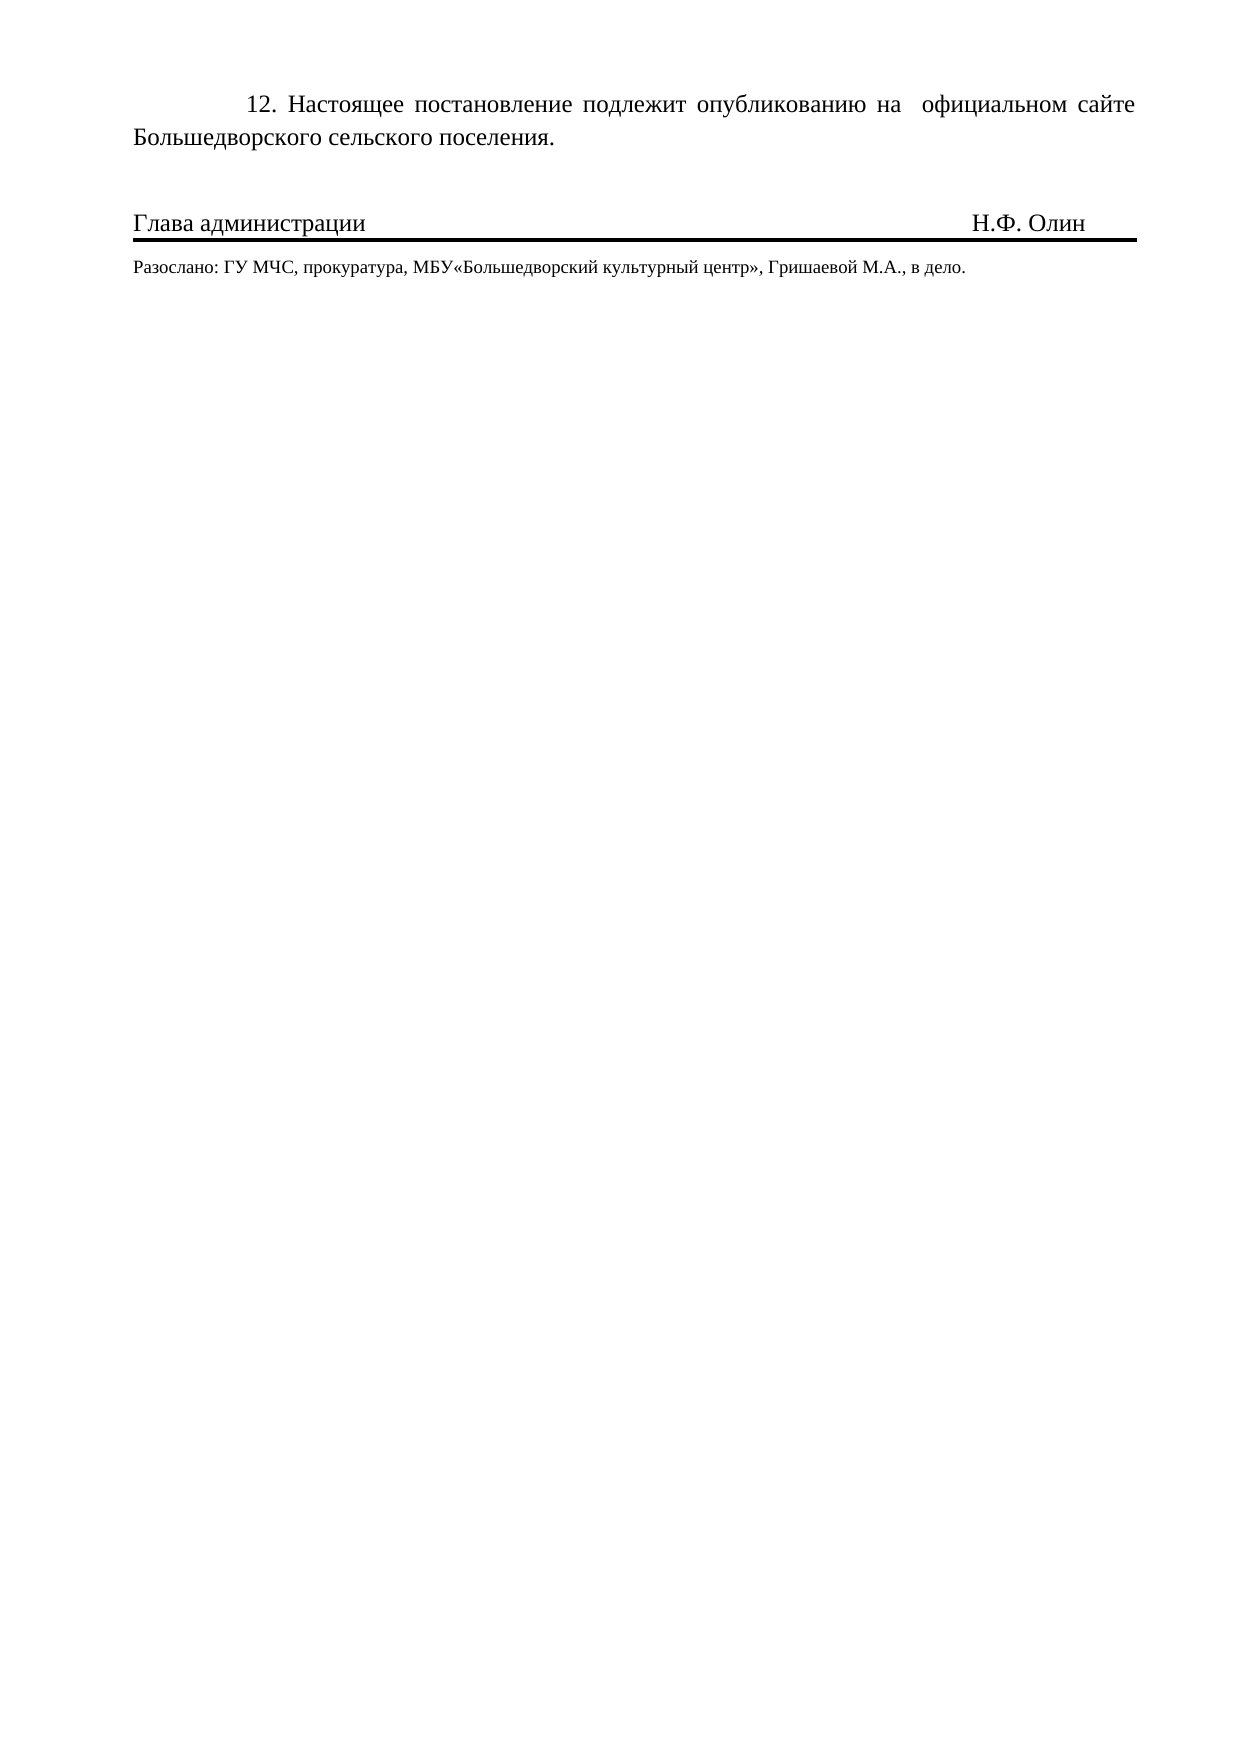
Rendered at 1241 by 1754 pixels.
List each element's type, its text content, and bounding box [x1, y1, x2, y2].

text Разослано: ГУ МЧС, прокуратура, МБУ«Большедворский культурный центр», Гришаевой М.А., в дело. [133, 256, 1137, 277]
text Глава администрации Н.Ф. Олин [133, 208, 1137, 238]
text 12. Настоящее постановление подлежит опубликованию на официальном сайте Большедворского сельского поселения. [133, 89, 1137, 150]
